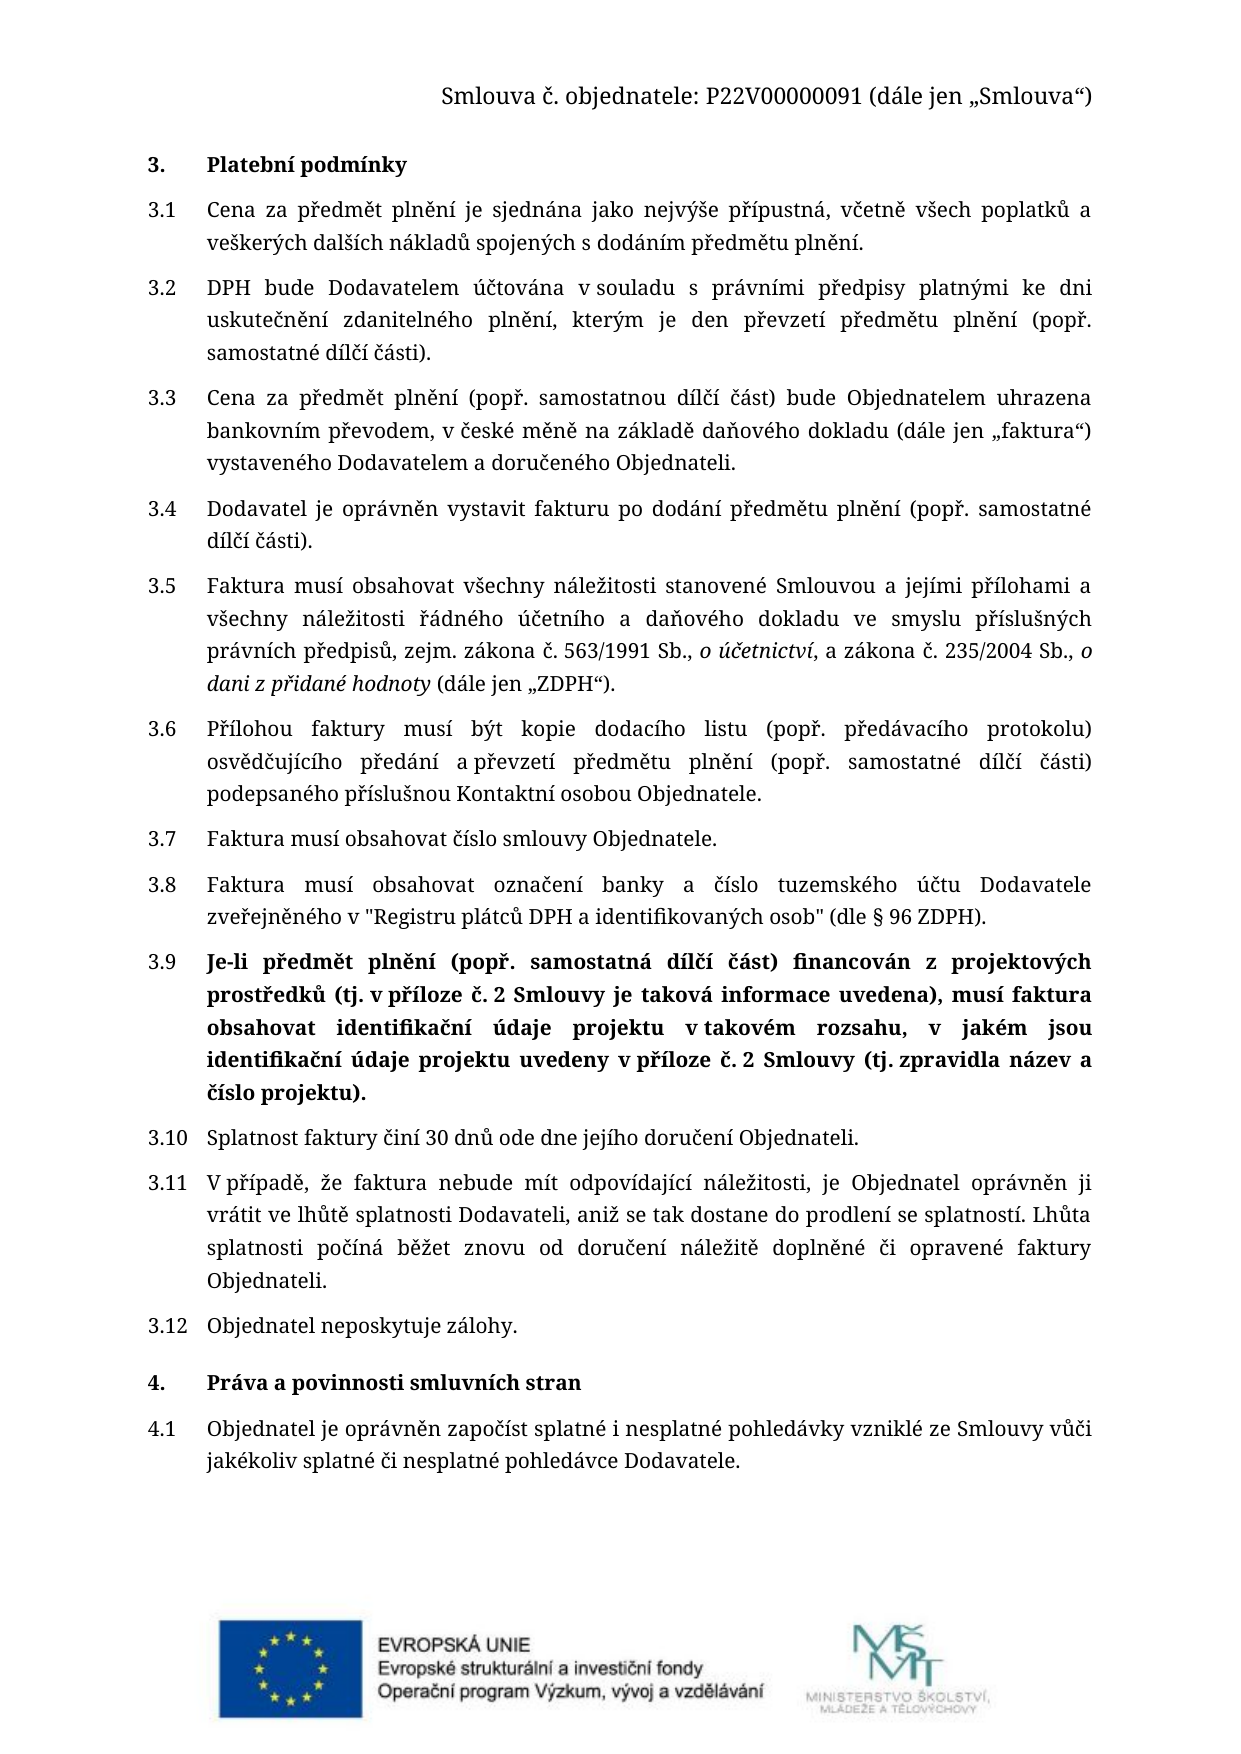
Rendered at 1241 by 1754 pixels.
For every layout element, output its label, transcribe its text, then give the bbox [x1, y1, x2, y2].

list Platební podmínky [148, 150, 1093, 179]
list Splatnost faktury činí 30 dnů ode dne jejího doručení Objednateli. [148, 1123, 1093, 1151]
list Práva a povinnosti smluvních stran [148, 1368, 1093, 1397]
picture [147, 1572, 1068, 1754]
list Dodavatel je oprávněn vystavit fakturu po dodání předmětu plnění (popř. samostatné dílčí části). [148, 494, 1093, 555]
list DPH bude Dodavatelem účtována v souladu s právními předpisy platnými ke dni uskutečnění zdanitelného plnění, kterým je den převzetí předmětu plnění (popř. samostatné dílčí části). [148, 273, 1093, 367]
list Objednatel neposkytuje zálohy. [148, 1311, 1093, 1339]
list Faktura musí obsahovat označení banky a číslo tuzemského účtu Dodavatele zveřejněného v "Registru plátců DPH a identifikovaných osob" (dle § 96 ZDPH). [148, 870, 1093, 931]
list Je-li předmět plnění (popř. samostatná dílčí část) financován z projektových prostředků (tj. v příloze č. 2 Smlouvy je taková informace uvedena), musí faktura obsahovat identifikační údaje projektu v takovém rozsahu, v jakém jsou identifikační údaje projektu uvedeny v příloze č. 2 Smlouvy (tj. zpravidla název a číslo projektu). [148, 947, 1093, 1106]
list Faktura musí obsahovat číslo smlouvy Objednatele. [148, 824, 1093, 853]
list Přílohou faktury musí být kopie dodacího listu (popř. předávacího protokolu) osvědčujícího předání a převzetí předmětu plnění (popř. samostatné dílčí části) podepsaného příslušnou Kontaktní osobou Objednatele. [148, 714, 1093, 808]
list V případě, že faktura nebude mít odpovídající náležitosti, je Objednatel oprávněn ji vrátit ve lhůtě splatnosti Dodavateli, aniž se tak dostane do prodlení se splatností. Lhůta splatnosti počíná běžet znovu od doručení náležitě doplněné či opravené faktury Objednateli. [148, 1168, 1093, 1294]
list Cena za předmět plnění (popř. samostatnou dílčí část) bude Objednatelem uhrazena bankovním převodem, v české měně na základě daňového dokladu (dále jen „faktura“) vystaveného Dodavatelem a doručeného Objednateli. [148, 383, 1093, 477]
list Objednatel je oprávněn započíst splatné i nesplatné pohledávky vzniklé ze Smlouvy vůči jakékoliv splatné či nesplatné pohledávce Dodavatele. [148, 1414, 1093, 1475]
list Faktura musí obsahovat všechny náležitosti stanovené Smlouvou a jejími přílohami a všechny náležitosti řádného účetního a daňového dokladu ve smyslu příslušných právních předpisů, zejm. zákona č. 563/1991 Sb., o účetnictví, a zákona č. 235/2004 Sb., o dani z přidané hodnoty (dále jen „ZDPH“). [148, 571, 1093, 698]
list Cena za předmět plnění je sjednána jako nejvýše přípustná, včetně všech poplatků a veškerých dalších nákladů spojených s dodáním předmětu plnění. [148, 195, 1093, 256]
